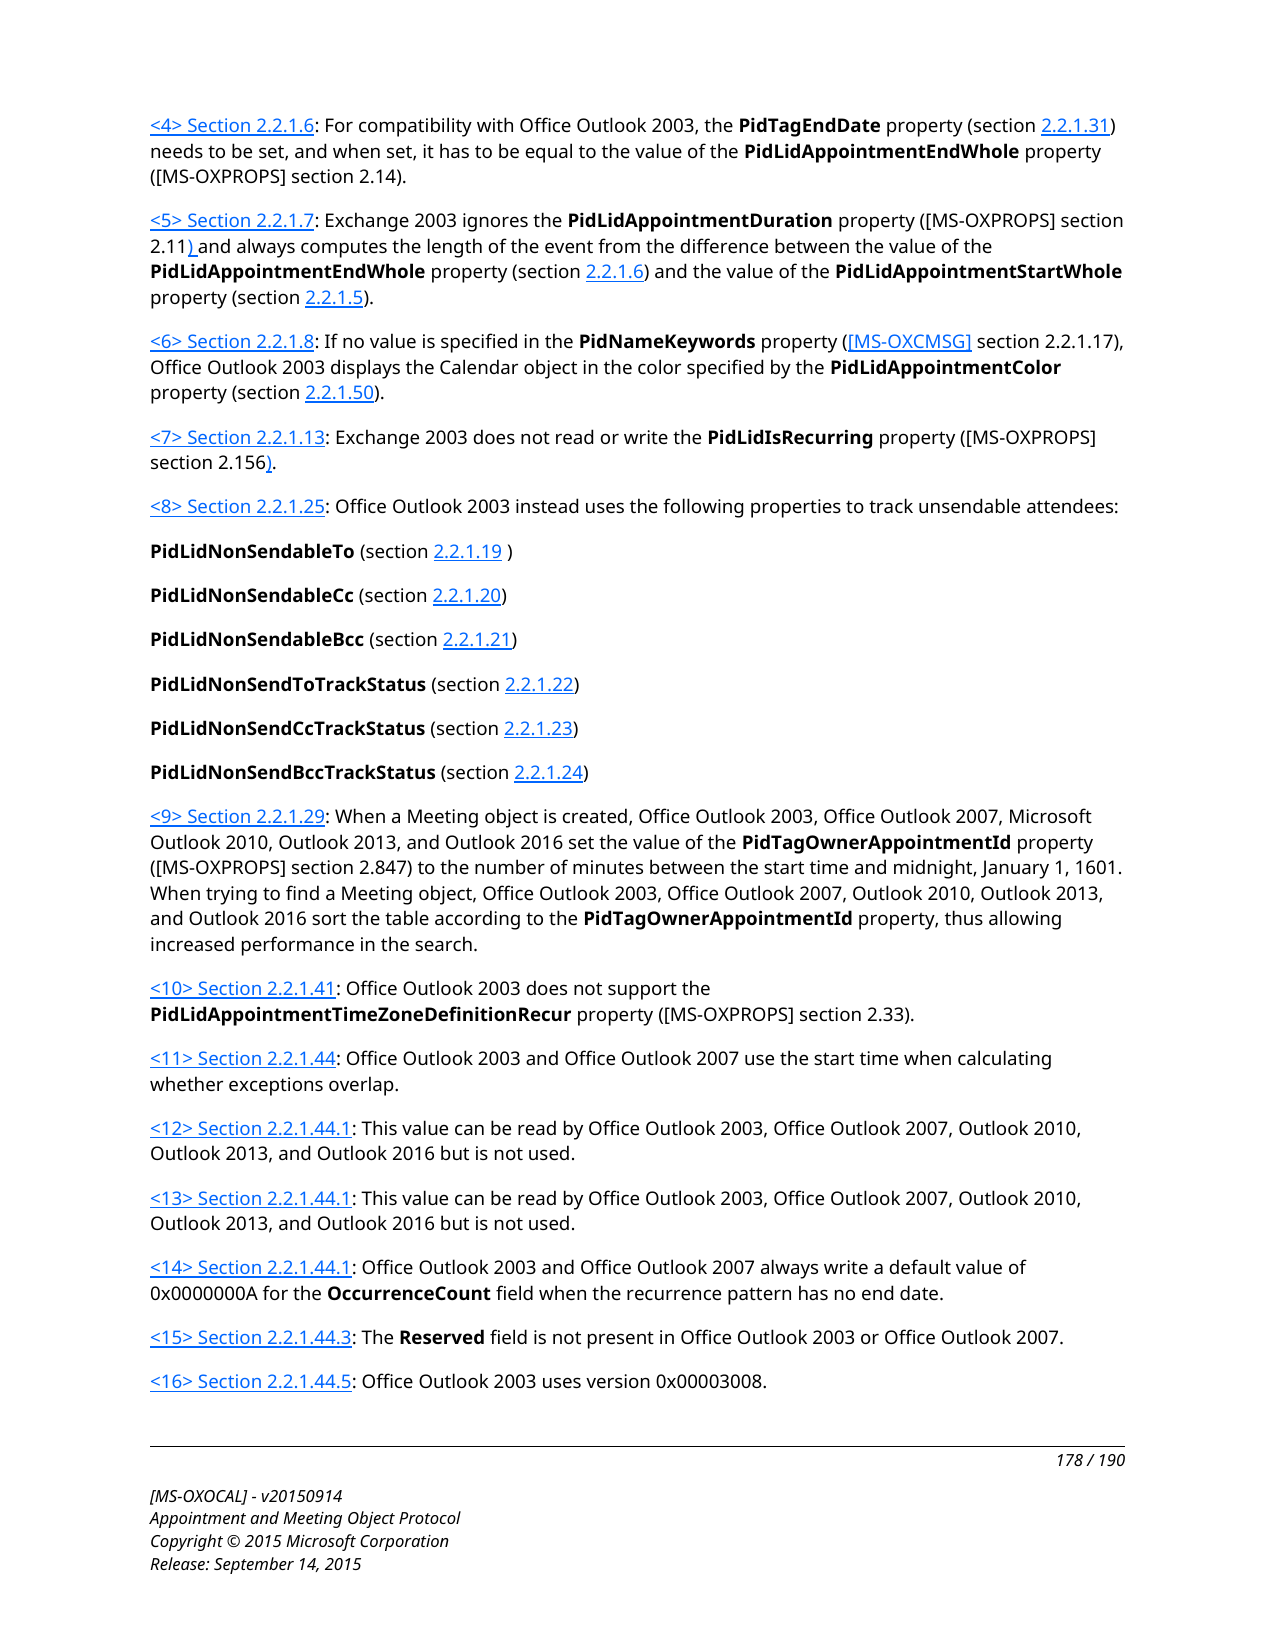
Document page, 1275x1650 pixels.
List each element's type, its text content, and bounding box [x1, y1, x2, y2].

text <5> Section 2.2.1.7: Exchange 2003 ignores the PidLidAppointmentDuration property ([MS-OXPROPS] section 2.11) and always computes the length of the event from the difference between the value of the PidLidAppointmentEndWhole property (section 2.2.1.6) and the value of the PidLidAppointmentStartWhole property (section 2.2.1.5). [150, 208, 1125, 310]
text PidLidNonSendableBcc (section 2.2.1.21) [150, 627, 1125, 652]
text <4> Section 2.2.1.6: For compatibility with Office Outlook 2003, the PidTagEndDate property (section 2.2.1.31) needs to be set, and when set, it has to be equal to the value of the PidLidAppointmentEndWhole property ([MS-OXPROPS] section 2.14). [150, 112, 1125, 189]
text PidLidNonSendBccTrackStatus (section 2.2.1.24) [150, 759, 1125, 785]
text PidLidNonSendableTo (section 2.2.1.19 ) [150, 538, 1125, 563]
text <15> Section 2.2.1.44.3: The Reserved field is not present in Office Outlook 2003 or Office Outlook 2007. [150, 1324, 1125, 1350]
text <6> Section 2.2.1.8: If no value is specified in the PidNameKeywords property ([MS-OXCMSG] section 2.2.1.17), Office Outlook 2003 displays the Calendar object in the color specified by the PidLidAppointmentColor property (section 2.2.1.50). [150, 329, 1125, 405]
text <9> Section 2.2.1.29: When a Meeting object is created, Office Outlook 2003, Office Outlook 2007, Microsoft Outlook 2010, Outlook 2013, and Outlook 2016 set the value of the PidTagOwnerAppointmentId property ([MS-OXPROPS] section 2.847) to the number of minutes between the start time and midnight, January 1, 1601. When trying to find a Meeting object, Office Outlook 2003, Office Outlook 2007, Outlook 2010, Outlook 2013, and Outlook 2016 sort the table according to the PidTagOwnerAppointmentId property, thus allowing increased performance in the search. [150, 804, 1125, 957]
text <7> Section 2.2.1.13: Exchange 2003 does not read or write the PidLidIsRecurring property ([MS-OXPROPS] section 2.156). [150, 424, 1125, 475]
text <16> Section 2.2.1.44.5: Office Outlook 2003 uses version 0x00003008. [150, 1369, 1125, 1394]
text <8> Section 2.2.1.25: Office Outlook 2003 instead uses the following properties to track unsendable attendees: [150, 494, 1125, 519]
text PidLidNonSendToTrackStatus (section 2.2.1.22) [150, 671, 1125, 696]
text <13> Section 2.2.1.44.1: This value can be read by Office Outlook 2003, Office Outlook 2007, Outlook 2010, Outlook 2013, and Outlook 2016 but is not used. [150, 1185, 1125, 1236]
text PidLidNonSendCcTrackStatus (section 2.2.1.23) [150, 715, 1125, 741]
text <10> Section 2.2.1.41: Office Outlook 2003 does not support the PidLidAppointmentTimeZoneDefinitionRecur property ([MS-OXPROPS] section 2.33). [150, 976, 1125, 1027]
text <11> Section 2.2.1.44: Office Outlook 2003 and Office Outlook 2007 use the start time when calculating whether exceptions overlap. [150, 1045, 1125, 1096]
text <14> Section 2.2.1.44.1: Office Outlook 2003 and Office Outlook 2007 always write a default value of 0x0000000A for the OccurrenceCount field when the recurrence pattern has no end date. [150, 1255, 1125, 1306]
text <12> Section 2.2.1.44.1: This value can be read by Office Outlook 2003, Office Outlook 2007, Outlook 2010, Outlook 2013, and Outlook 2016 but is not used. [150, 1115, 1125, 1166]
text PidLidNonSendableCc (section 2.2.1.20) [150, 582, 1125, 608]
